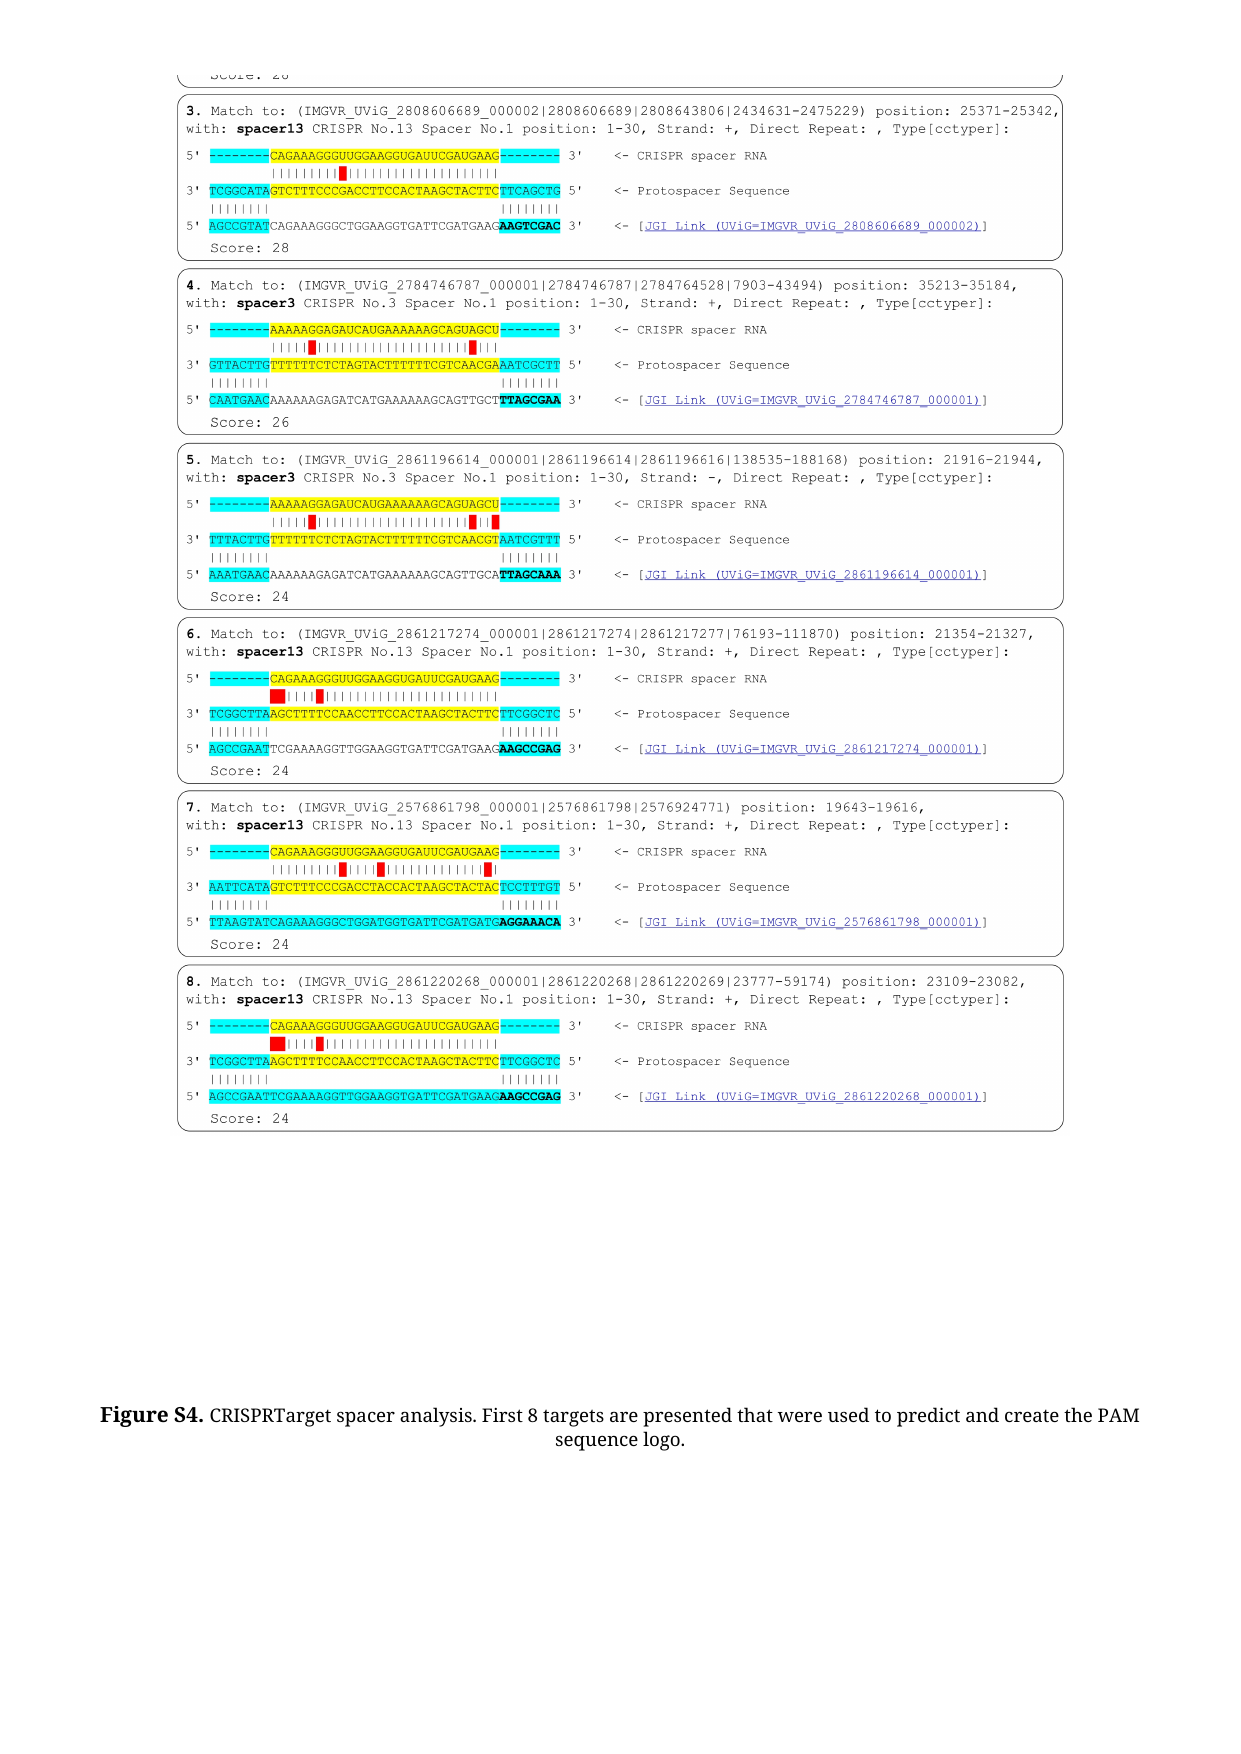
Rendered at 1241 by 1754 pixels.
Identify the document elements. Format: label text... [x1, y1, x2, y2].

text Figure S4. CRISPRTarget spacer analysis. First 8 targets are presented that were used to predict and create the PAM sequence logo. [75, 1401, 1165, 1452]
picture [170, 75, 1071, 1136]
